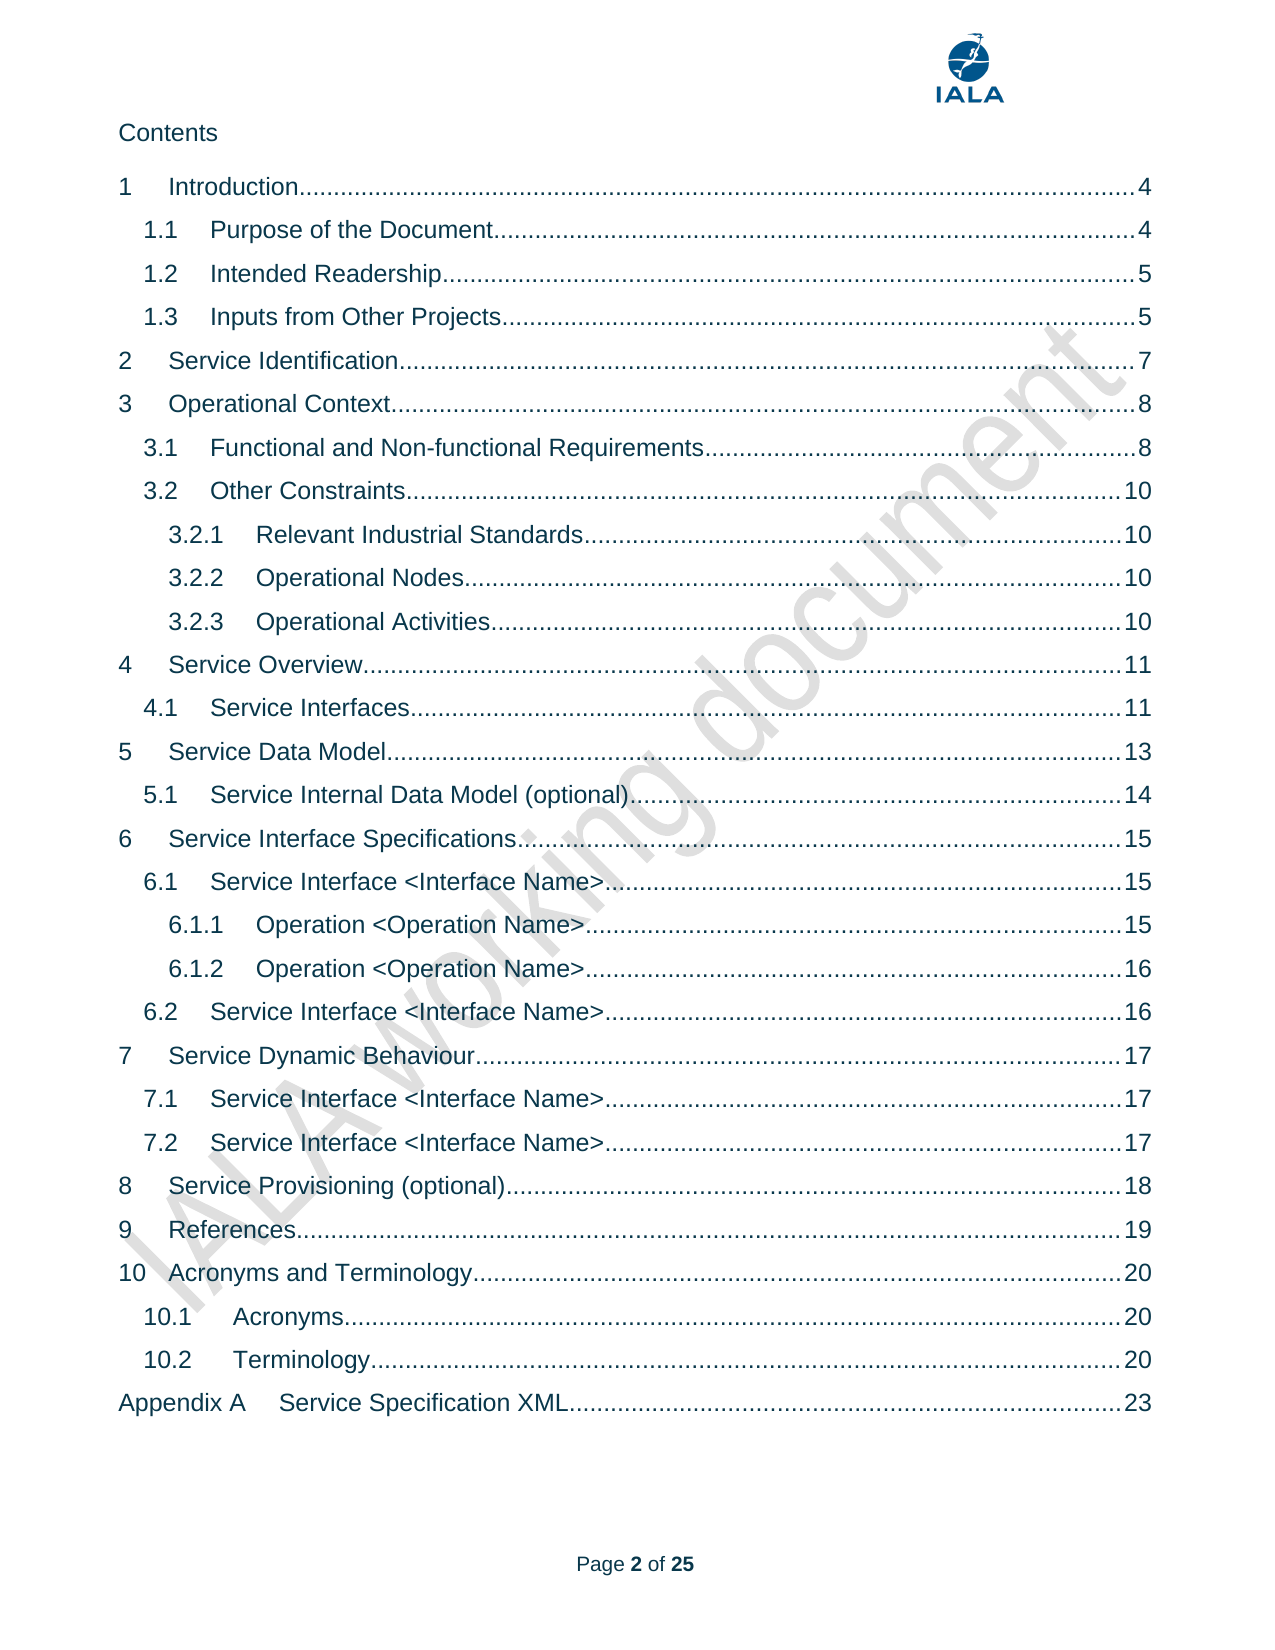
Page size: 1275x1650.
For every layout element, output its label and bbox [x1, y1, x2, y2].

picture [921, 25, 1016, 118]
